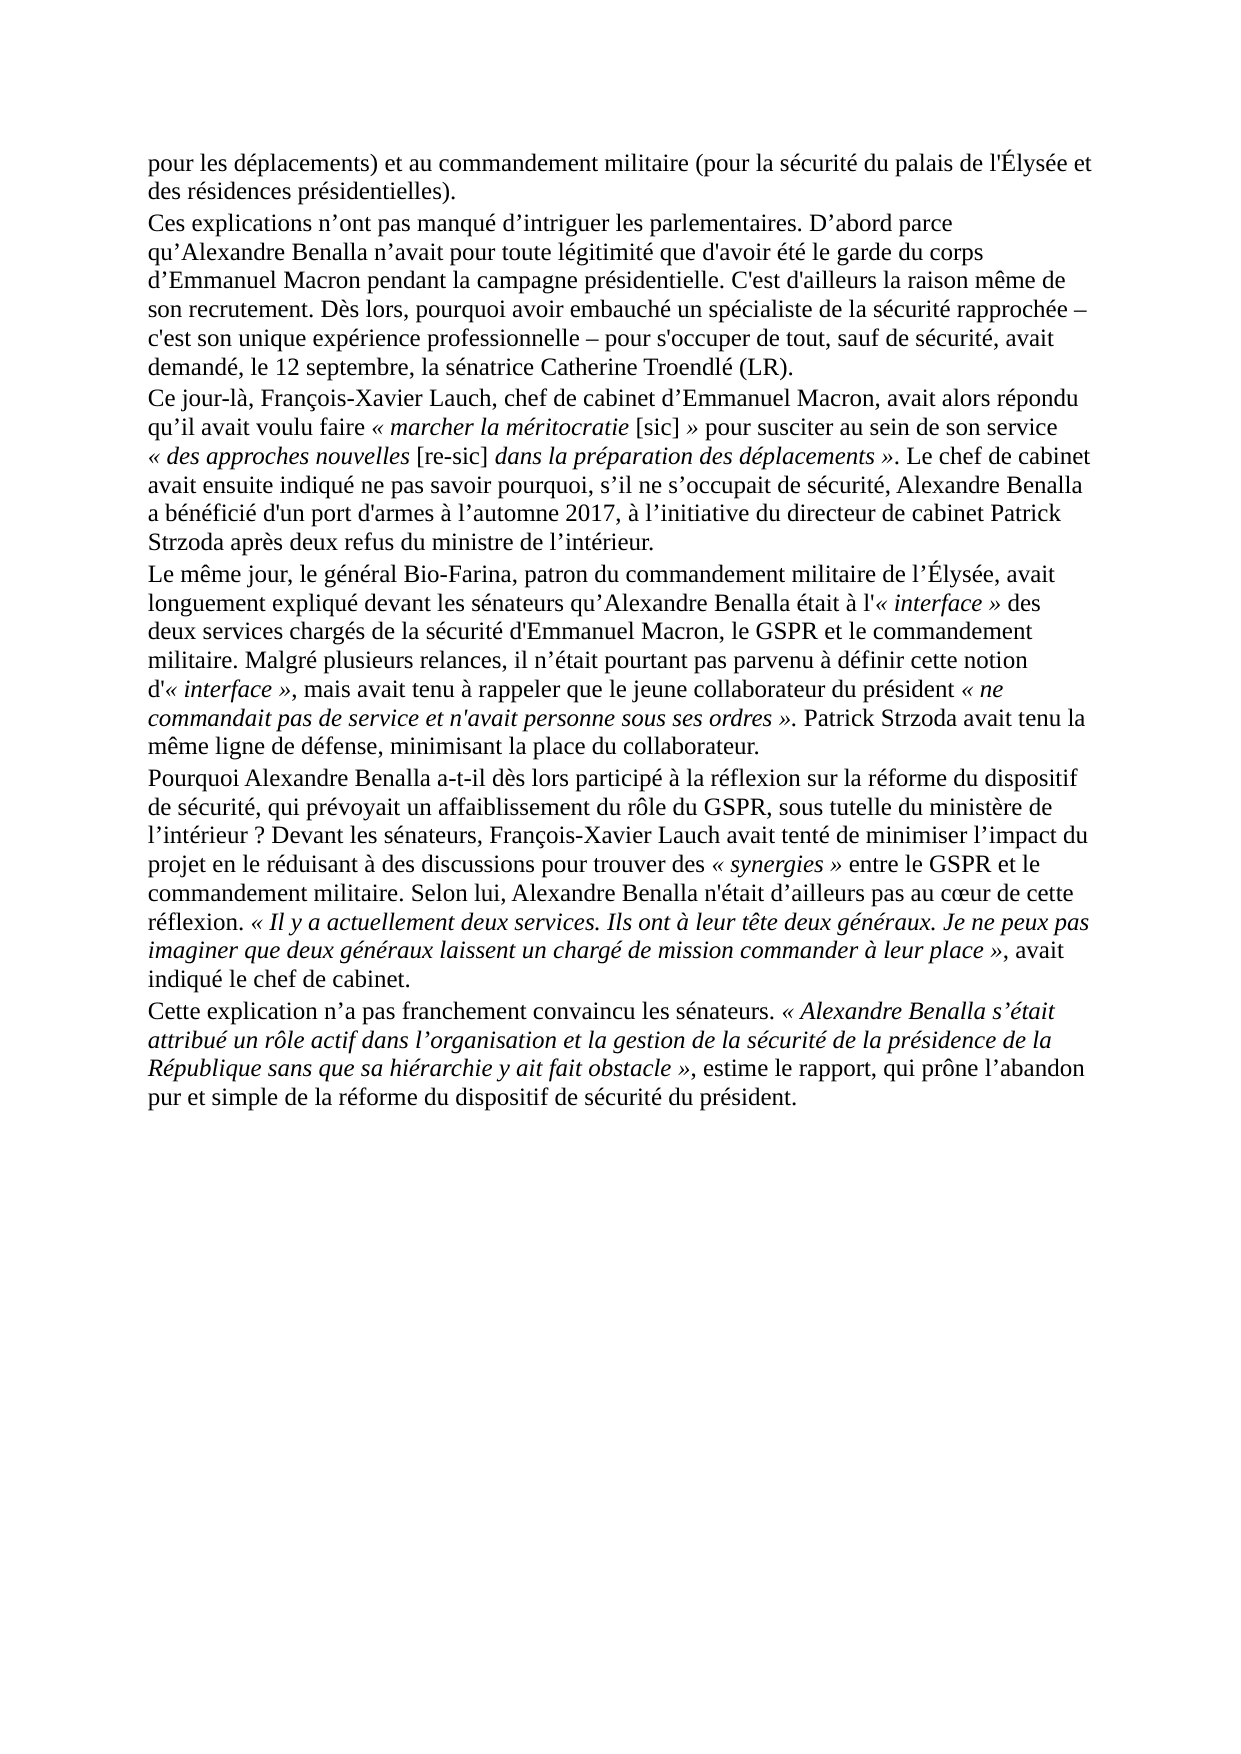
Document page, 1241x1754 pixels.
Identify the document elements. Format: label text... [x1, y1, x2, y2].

text Ces explications n’ont pas manqué d’intriguer les parlementaires. D’abord parce qu’Alexandre Benalla n’avait pour toute légitimité que d'avoir été le garde du corps d’Emmanuel Macron pendant la campagne présidentielle. C'est d'ailleurs la raison même de son recrutement. Dès lors, pourquoi avoir embauché un spécialiste de la sécurité rapprochée – c'est son unique expérience professionnelle – pour s'occuper de tout, sauf de sécurité, avait demandé, le 12 septembre, la sénatrice Catherine Troendlé (LR). [148, 208, 1093, 381]
text Pourquoi Alexandre Benalla a-t-il dès lors participé à la réflexion sur la réforme du dispositif de sécurité, qui prévoyait un affaiblissement du rôle du GSPR, sous tutelle du ministère de l’intérieur ? Devant les sénateurs, François-Xavier Lauch avait tenté de minimiser l’impact du projet en le réduisant à des discussions pour trouver des « synergies » entre le GSPR et le commandement militaire. Selon lui, Alexandre Benalla n'était d’ailleurs pas au cœur de cette réflexion. « Il y a actuellement deux services. Ils ont à leur tête deux généraux. Je ne peux pas imaginer que deux généraux laissent un chargé de mission commander à leur place », avait indiqué le chef de cabinet. [148, 763, 1093, 993]
text Cette explication n’a pas franchement convaincu les sénateurs. « Alexandre Benalla s’était attribué un rôle actif dans l’organisation et la gestion de la sécurité de la présidence de la République sans que sa hiérarchie y ait fait obstacle », estime le rapport, qui prône l’abandon pur et simple de la réforme du dispositif de sécurité du président. [148, 996, 1093, 1111]
text Ce jour-là, François-Xavier Lauch, chef de cabinet d’Emmanuel Macron, avait alors répondu qu’il avait voulu faire « marcher la méritocratie [sic] » pour susciter au sein de son service « des approches nouvelles [re-sic] dans la préparation des déplacements ». Le chef de cabinet avait ensuite indiqué ne pas savoir pourquoi, s’il ne s’occupait de sécurité, Alexandre Benalla a bénéficié d'un port d'armes à l’automne 2017, à l’initiative du directeur de cabinet Patrick Strzoda après deux refus du ministre de l’intérieur. [148, 383, 1093, 556]
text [148, 148, 1093, 205]
text Le même jour, le général Bio-Farina, patron du commandement militaire de l’Élysée, avait longuement expliqué devant les sénateurs qu’Alexandre Benalla était à l'« interface » des deux services chargés de la sécurité d'Emmanuel Macron, le GSPR et le commandement militaire. Malgré plusieurs relances, il n’était pourtant pas parvenu à définir cette notion d'« interface », mais avait tenu à rappeler que le jeune collaborateur du président « ne commandait pas de service et n'avait personne sous ses ordres ». Patrick Strzoda avait tenu la même ligne de défense, minimisant la place du collaborateur. [148, 559, 1093, 760]
